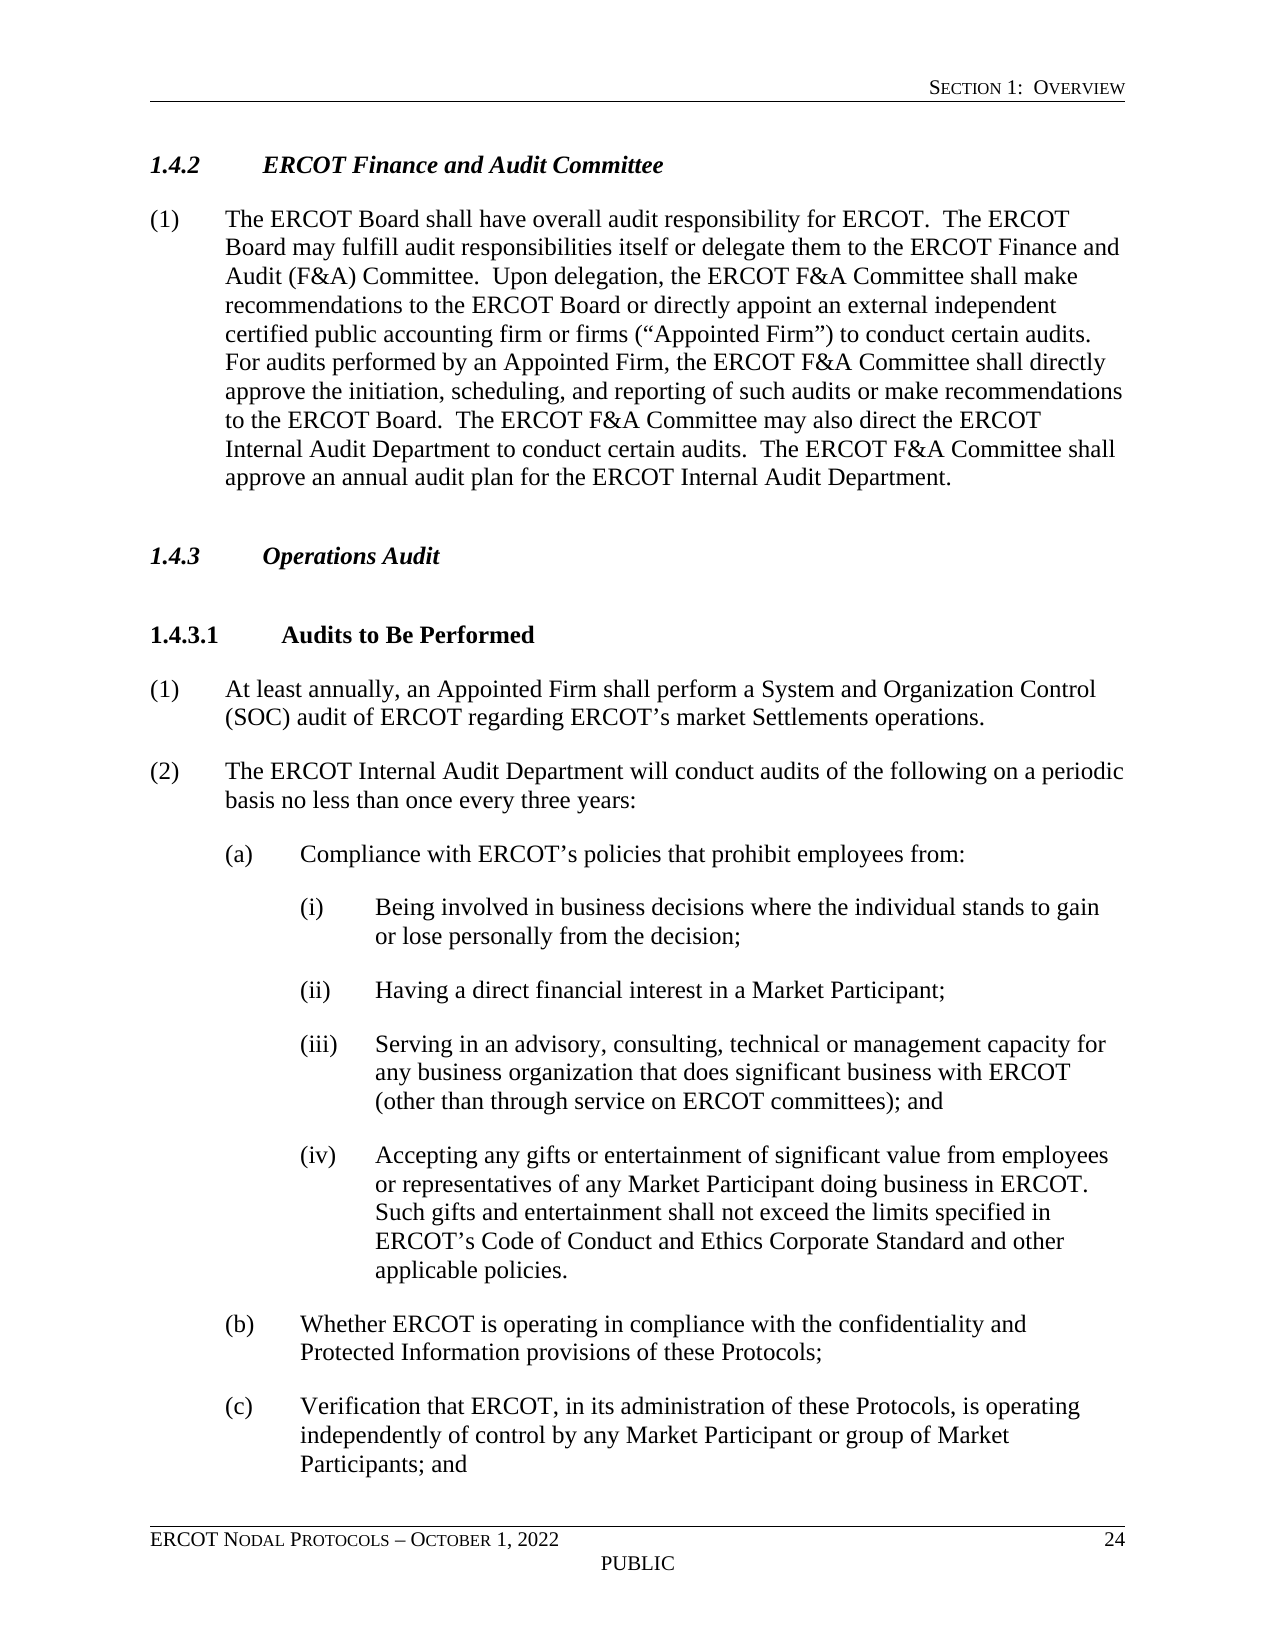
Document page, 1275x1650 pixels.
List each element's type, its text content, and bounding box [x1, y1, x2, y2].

list (b) Whether ERCOT is operating in compliance with the confidentiality and Protected Information provisions of these Protocols; [225, 1309, 1125, 1366]
text 1.4.3.1 Audits to Be Performed [150, 620, 1125, 649]
list (iii) Serving in an advisory, consulting, technical or management capacity for any business organization that does significant business with ERCOT (other than through service on ERCOT committees); and [300, 1029, 1125, 1115]
list (ii) Having a direct financial interest in a Market Participant; [300, 975, 1125, 1004]
list (1) At least annually, an Appointed Firm shall perform a System and Organization Control (SOC) audit of ERCOT regarding ERCOT’s market Settlements operations. [150, 674, 1125, 731]
text 1.4.2 ERCOT Finance and Audit Committee [150, 150, 1125, 179]
list (a) Compliance with ERCOT’s policies that prohibit employees from: [225, 839, 1125, 867]
text (1) The ERCOT Board shall have overall audit responsibility for ERCOT. The ERCOT Board may fulfill audit responsibilities itself or delegate them to the ERCOT Finance and Audit (F&A) Committee. Upon delegation, the ERCOT F&A Committee shall make recommendations to the ERCOT Board or directly appoint an external independent certified public accounting firm or firms (“Appointed Firm”) to conduct certain audits. For audits performed by an Appointed Firm, the ERCOT F&A Committee shall directly approve the initiation, scheduling, and reporting of such audits or make recommendations to the ERCOT Board. The ERCOT F&A Committee may also direct the ERCOT Internal Audit Department to conduct certain audits. The ERCOT F&A Committee shall approve an annual audit plan for the ERCOT Internal Audit Department. [150, 204, 1125, 491]
list (iv) Accepting any gifts or entertainment of significant value from employees or representatives of any Market Participant doing business in ERCOT. Such gifts and entertainment shall not exceed the limits specified in ERCOT’s Code of Conduct and Ethics Corporate Standard and other applicable policies. [300, 1140, 1125, 1284]
text 1.4.3 Operations Audit [150, 541, 1125, 570]
list (2) The ERCOT Internal Audit Department will conduct audits of the following on a periodic basis no less than once every three years: [150, 756, 1125, 814]
list (c) Verification that ERCOT, in its administration of these Protocols, is operating independently of control by any Market Participant or group of Market Participants; and [225, 1391, 1125, 1477]
list (i) Being involved in business decisions where the individual stands to gain or lose personally from the decision; [300, 892, 1125, 950]
